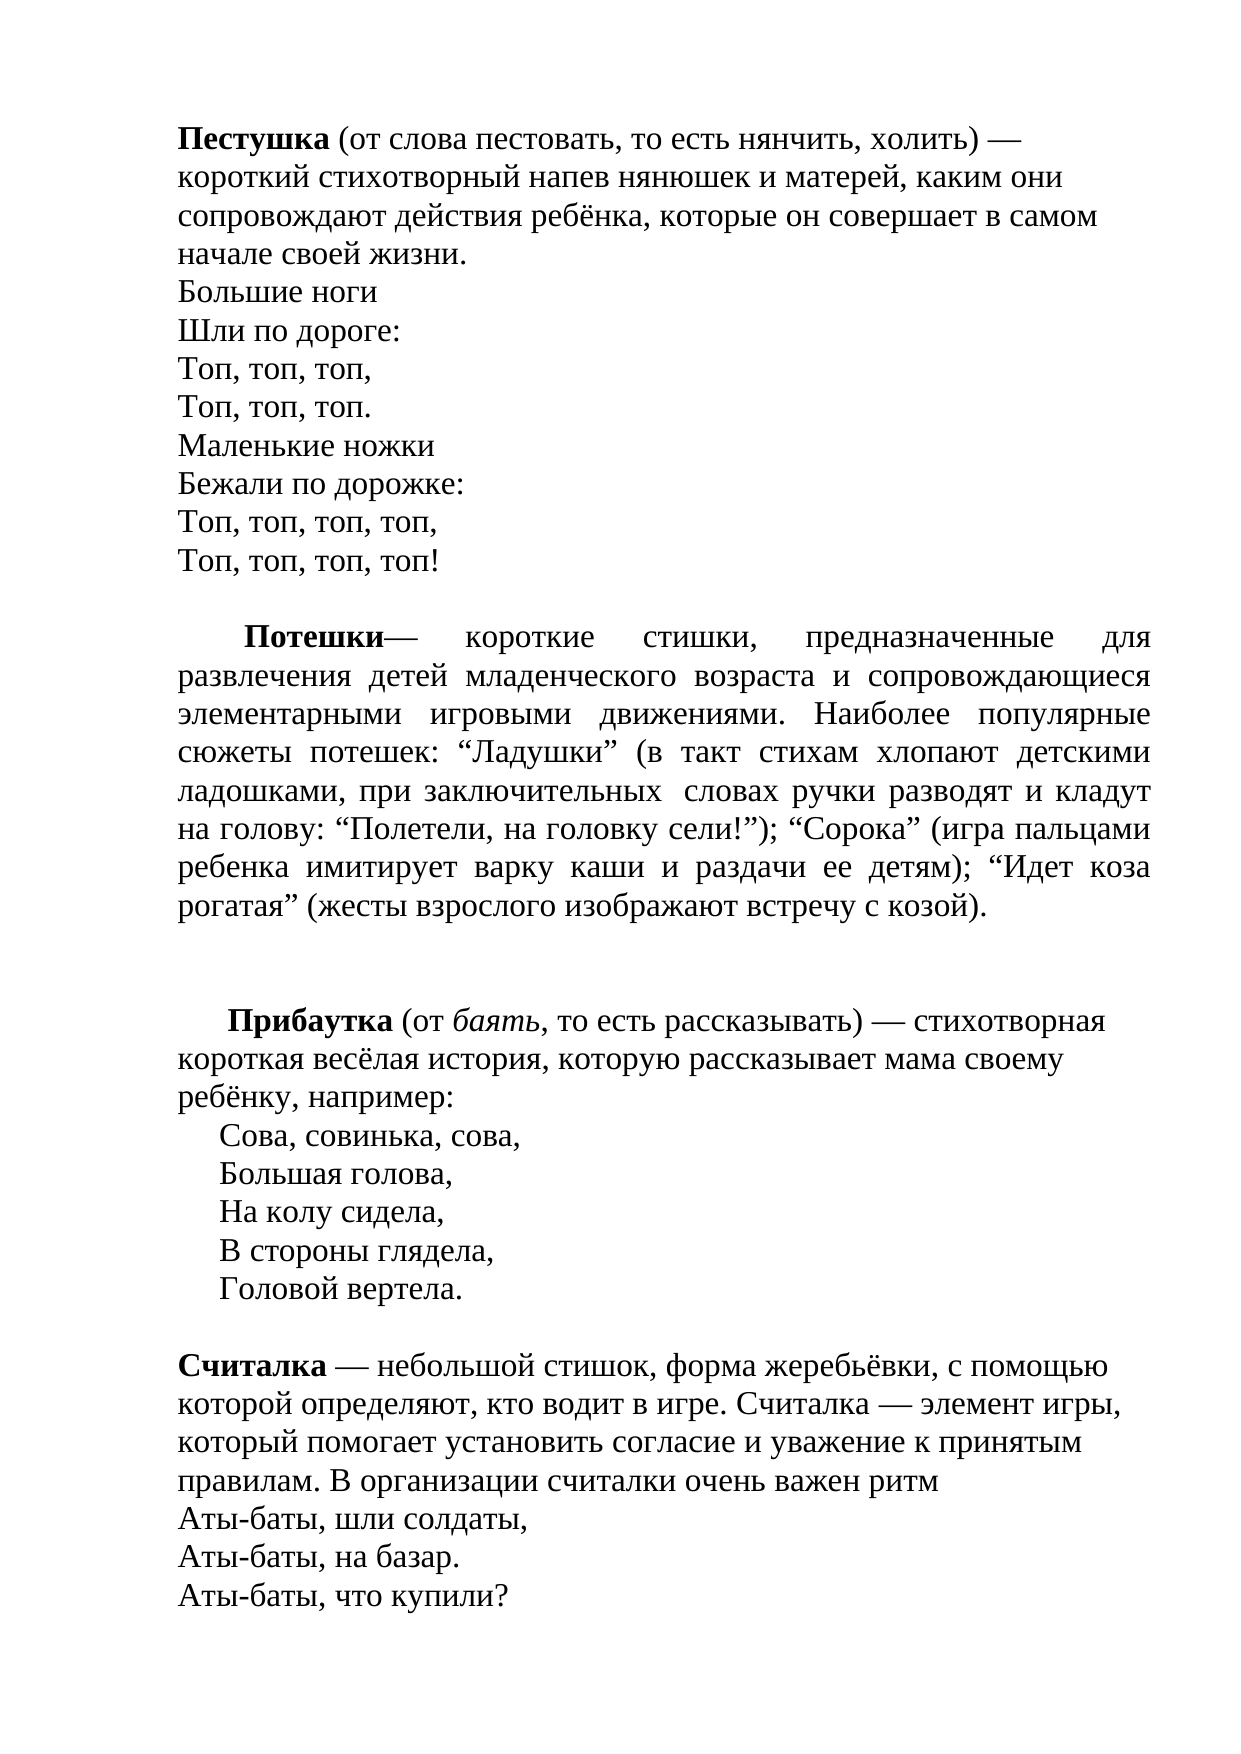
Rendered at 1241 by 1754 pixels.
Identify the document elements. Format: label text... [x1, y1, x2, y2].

text Пестушка (от слова пестовать, то есть нянчить, холить) — короткий стихотворный напев нянюшек и матерей, каким они сопровождают действия ребёнка, которые он совершает в самом начале своей жизни. [177, 118, 1152, 271]
text Большие ноги Шли по дороге: Топ, топ, топ, Топ, топ, топ. Маленькие ножки Бежали по дорожке: Топ, топ, топ, топ, Топ, топ, топ, топ! [177, 271, 1152, 578]
text Сова, совинька, сова, Большая голова, На колу сидела, В стороны глядела, Головой вертела. [177, 1115, 1152, 1306]
text Потешки— короткие стишки, предназначенные для развлечения детей младенческого возраста и сопровождающиеся элементарными игровыми движениями. Наиболее популярные сюжеты потешек: “Ладушки” (в такт стихам хлопают детскими ладошками, при заключительных словах ручки разводят и кладут на голову: “Полетели, на головку сели!”); “Сорока” (игра пальцами ребенка имитирует варку каши и раздачи ее детям); “Идет коза рогатая” (жесты взрослого изображают встречу с козой). [177, 616, 1152, 923]
text Прибаутка (от баять, то есть рассказывать) — стихотворная короткая весёлая история, которую рассказывает мама своему ребёнку, например: [177, 1000, 1152, 1115]
text Считалка — небольшой стишок, форма жеребьёвки, с помощью которой определяют, кто водит в игре. Считалка — элемент игры, который помогает установить согласие и уважение к принятым правилам. В организации считалки очень важен ритм [177, 1345, 1152, 1498]
